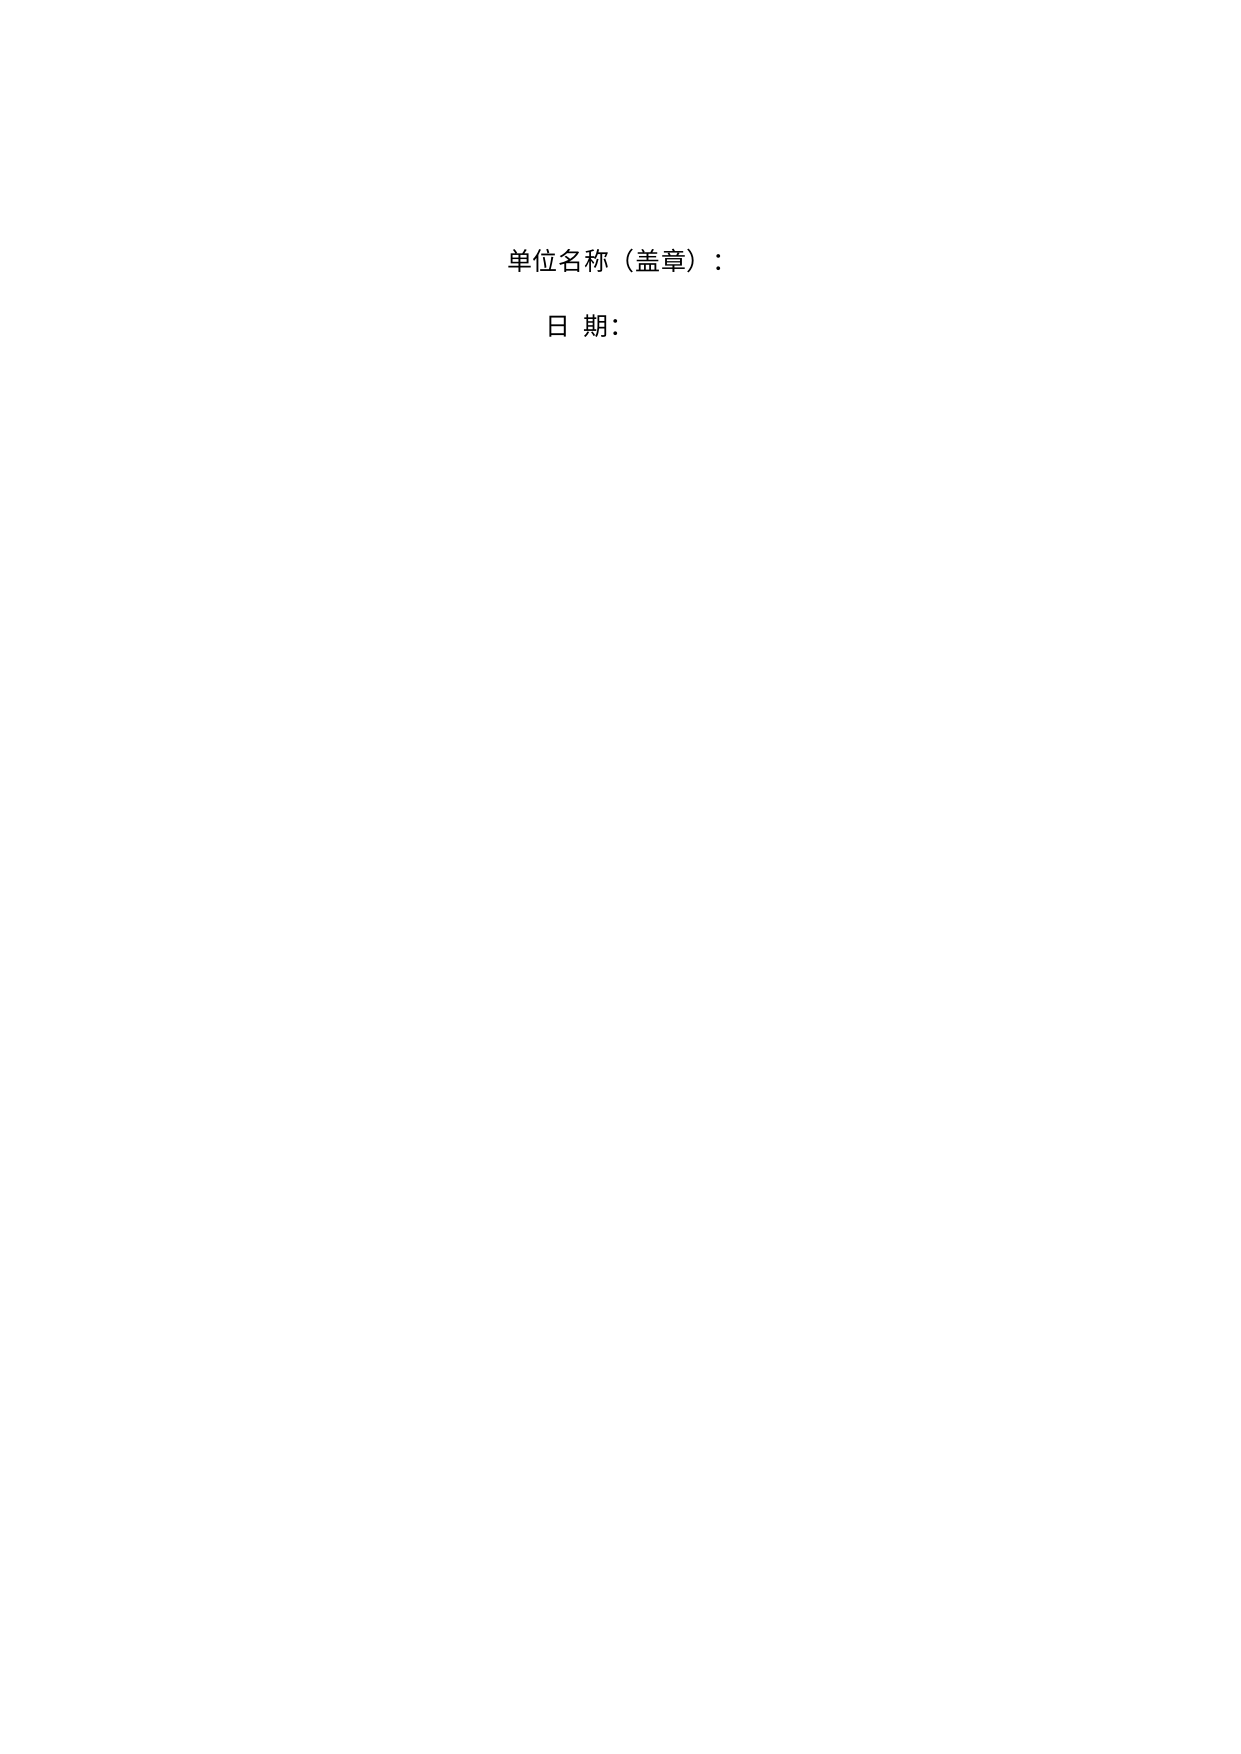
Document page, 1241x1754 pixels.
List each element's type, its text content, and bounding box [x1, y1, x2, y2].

text 单位名称（盖章）： [187, 227, 890, 292]
text 日 期： [187, 292, 890, 357]
